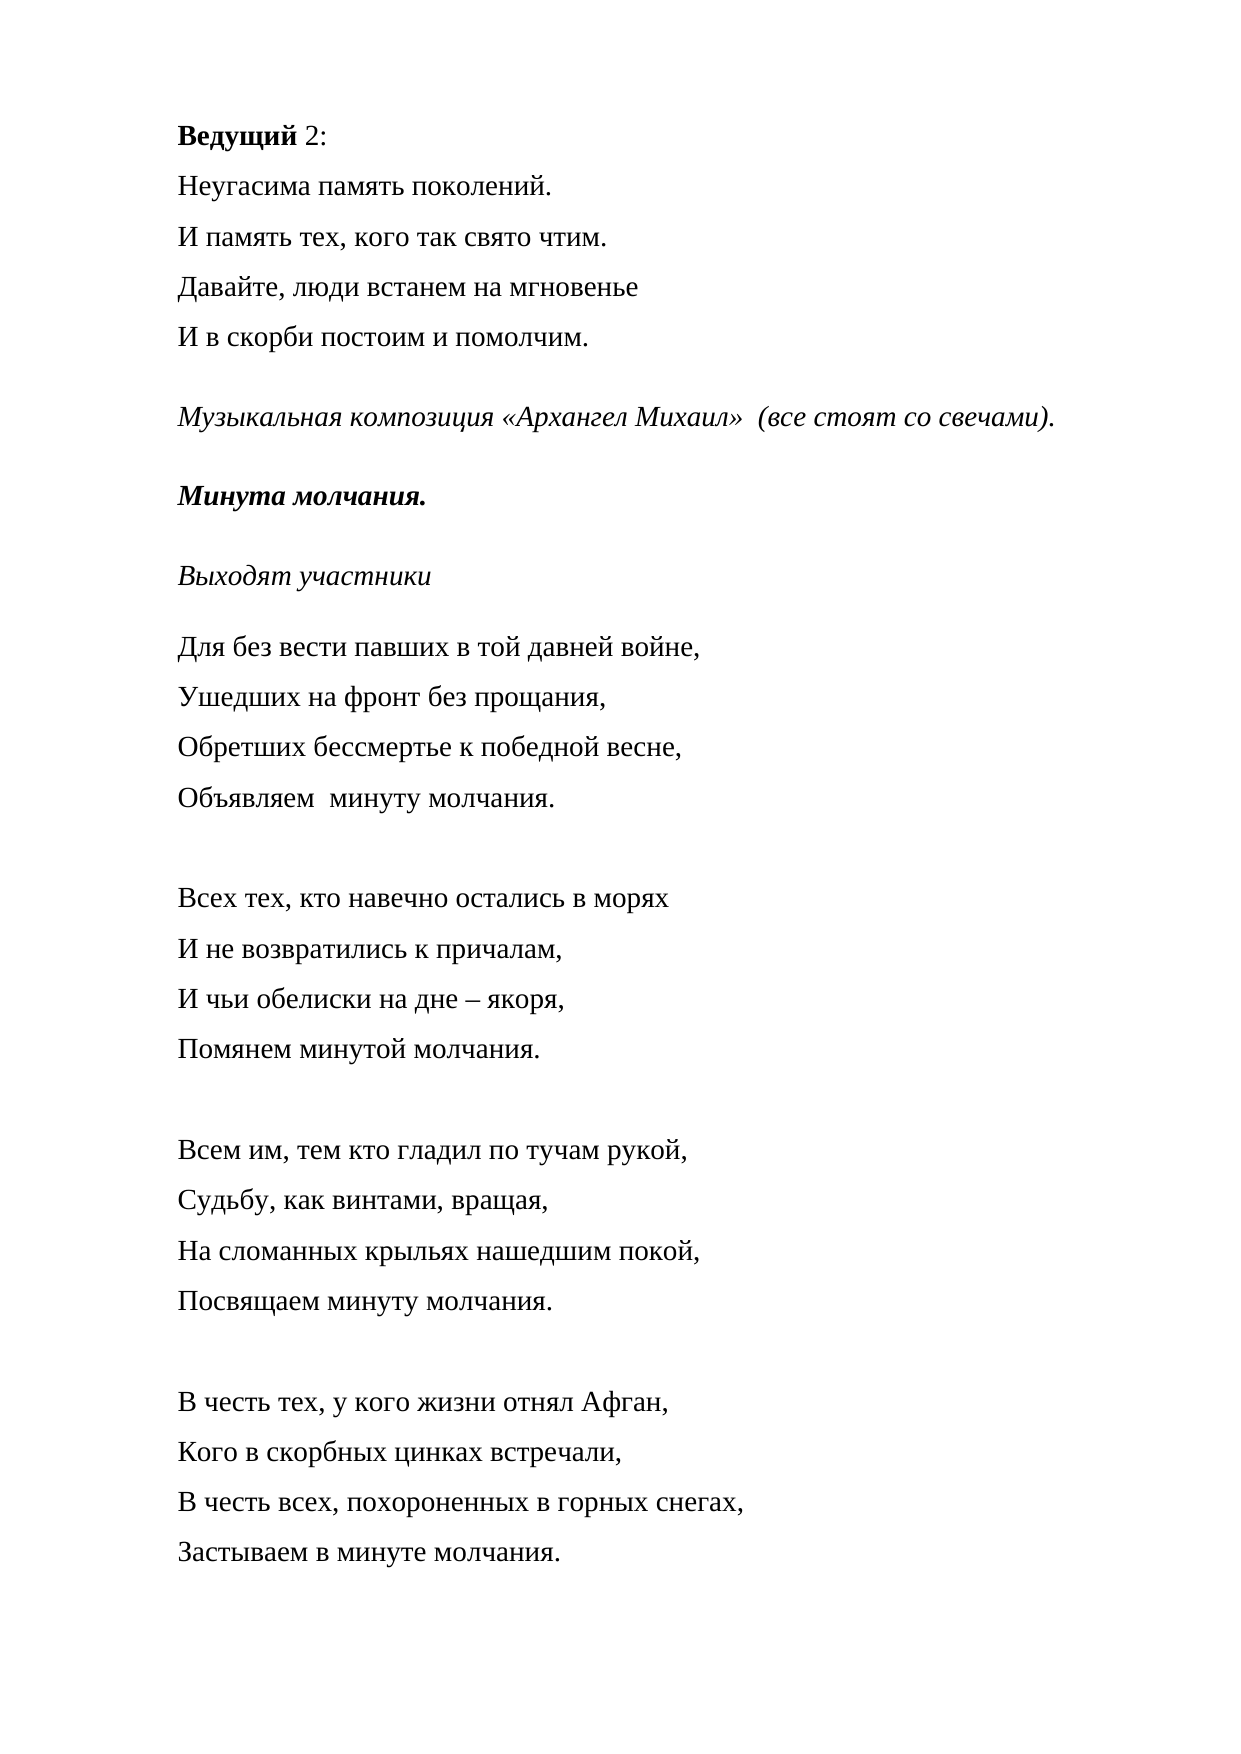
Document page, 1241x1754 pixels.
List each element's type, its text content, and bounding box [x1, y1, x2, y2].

text Музыкальная композиция «Архангел Михаил» (все стоят со свечами). [177, 399, 1152, 432]
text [177, 629, 1152, 1618]
text Минута молчания. [177, 478, 1152, 512]
text Ведущий 2: Неугасима память поколений. И память тех, кого так свято чтим. Давайте, люди встанем на мгновенье И в скорби постоим и помолчим. [177, 118, 1152, 353]
text Выходят участники [177, 558, 1152, 591]
